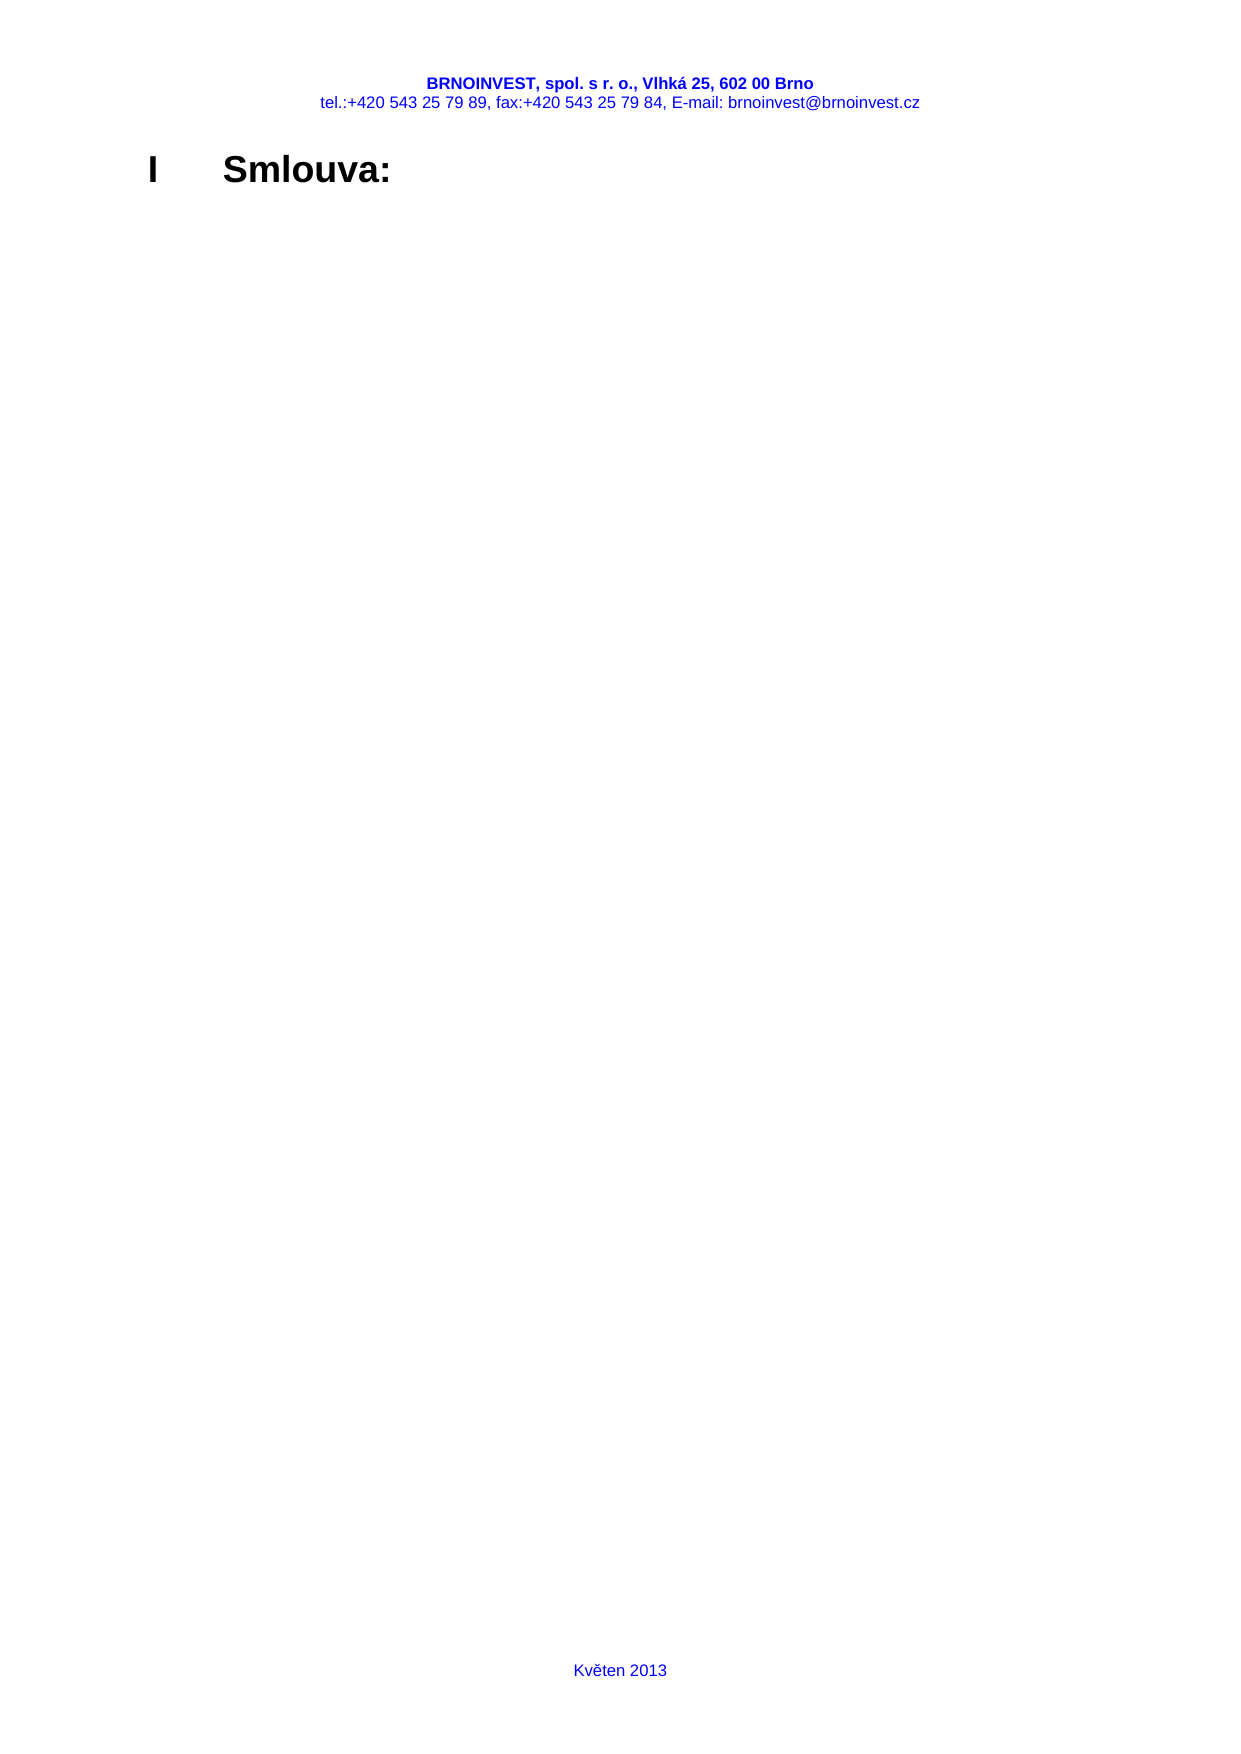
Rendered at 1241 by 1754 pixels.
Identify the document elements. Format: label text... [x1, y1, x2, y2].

text I Smlouva: [148, 148, 1093, 191]
